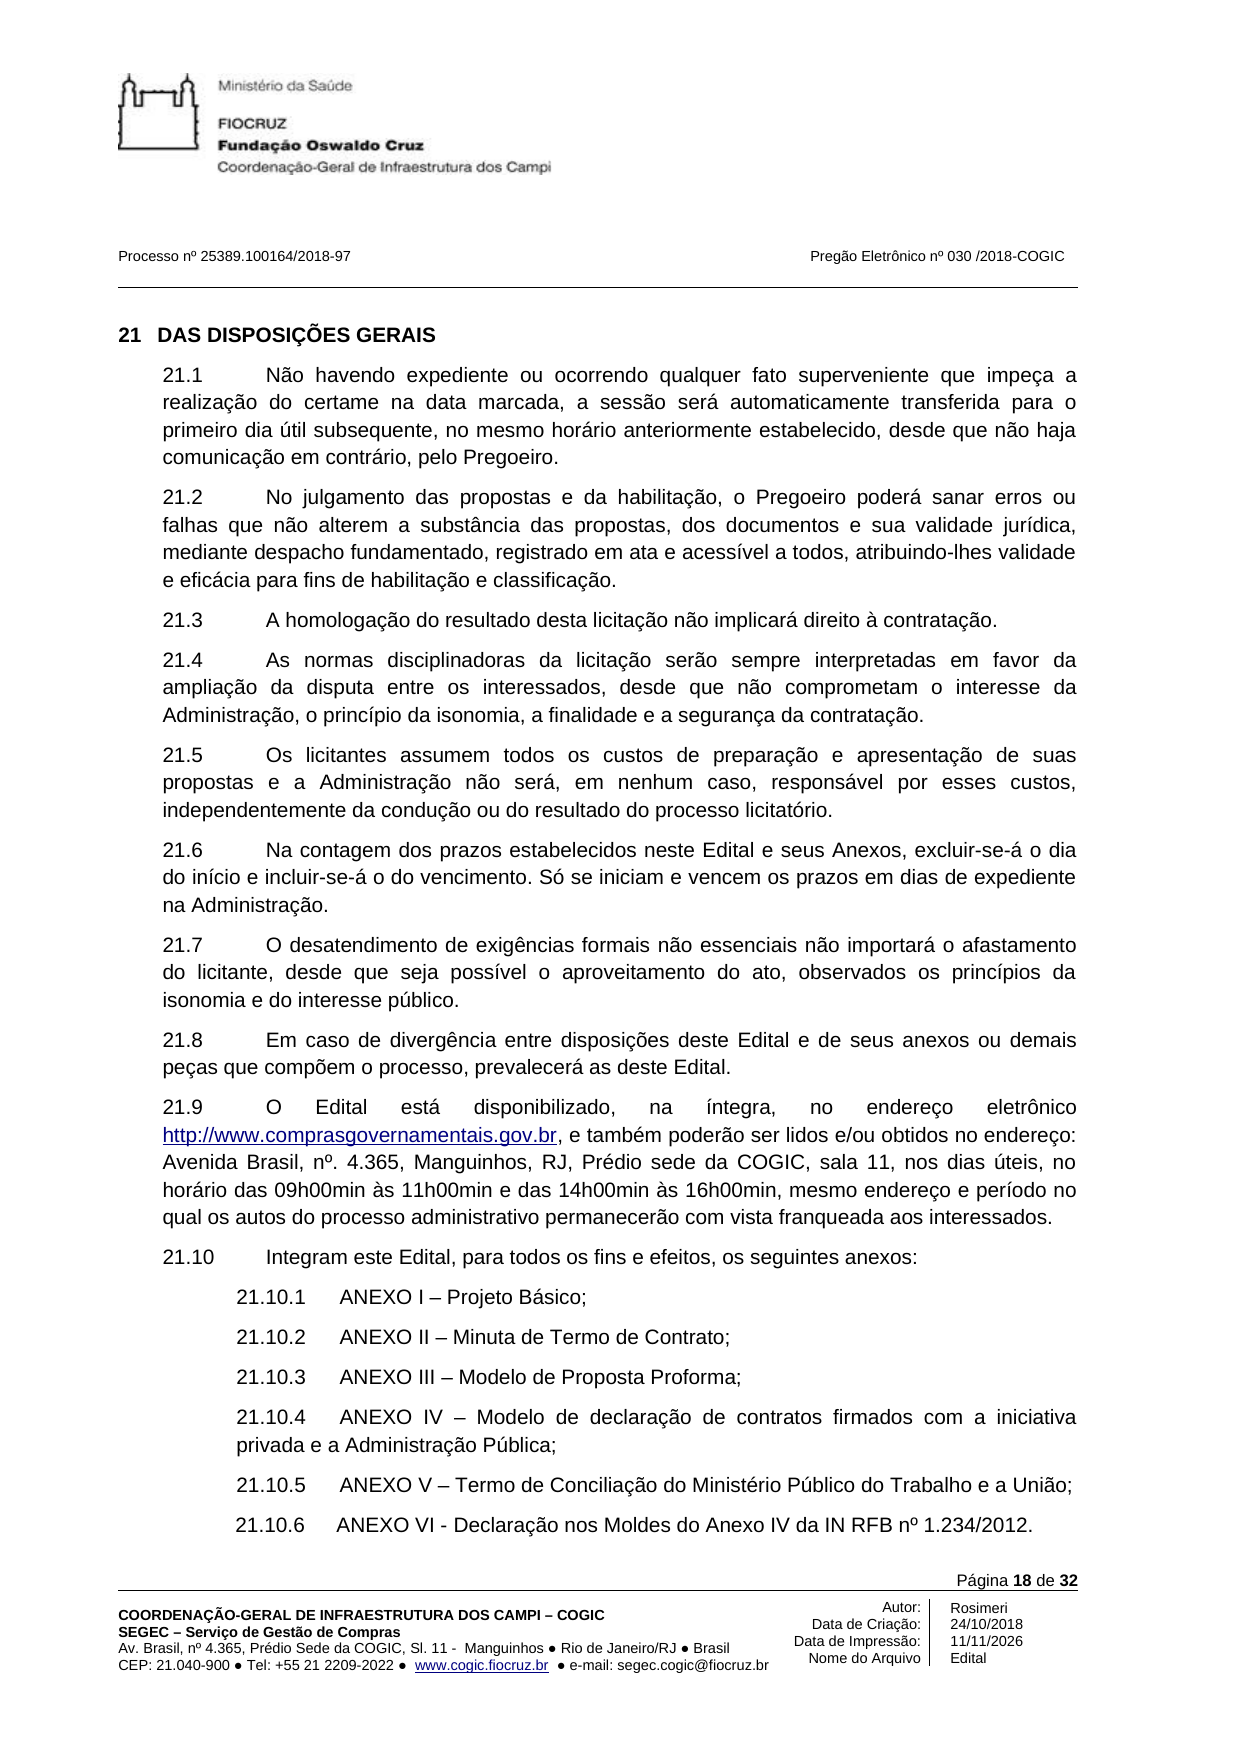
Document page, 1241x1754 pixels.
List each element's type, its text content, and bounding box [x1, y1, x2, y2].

list O Edital está disponibilizado, na íntegra, no endereço eletrônico http://www.comprasgovernamentais.gov.br, e também poderão ser lidos e/ou obtidos no endereço: Avenida Brasil, nº. 4.365, Manguinhos, RJ, Prédio sede da COGIC, sala 11, nos dias úteis, no horário das 09h00min às 11h00min e das 14h00min às 16h00min, mesmo endereço e período no qual os autos do processo administrativo permanecerão com vista franqueada aos interessados. [162, 1095, 1078, 1229]
list ANEXO II – Minuta de Termo de Contrato; [236, 1325, 1078, 1349]
list O desatendimento de exigências formais não essenciais não importará o afastamento do licitante, desde que seja possível o aproveitamento do ato, observados os princípios da isonomia e do interesse público. [162, 933, 1078, 1012]
list ANEXO I – Projeto Básico; [236, 1285, 1078, 1309]
list Os licitantes assumem todos os custos de preparação e apresentação de suas propostas e a Administração não será, em nenhum caso, responsável por esses custos, independentemente da condução ou do resultado do processo licitatório. [162, 743, 1078, 822]
list Em caso de divergência entre disposições deste Edital e de seus anexos ou demais peças que compõem o processo, prevalecerá as deste Edital. [162, 1028, 1078, 1079]
list A homologação do resultado desta licitação não implicará direito à contratação. [162, 608, 1078, 632]
list Não havendo expediente ou ocorrendo qualquer fato superveniente que impeça a realização do certame na data marcada, a sessão será automaticamente transferida para o primeiro dia útil subsequente, no mesmo horário anteriormente estabelecido, desde que não haja comunicação em contrário, pelo Pregoeiro. [162, 363, 1078, 469]
list As normas disciplinadoras da licitação serão sempre interpretadas em favor da ampliação da disputa entre os interessados, desde que não comprometam o interesse da Administração, o princípio da isonomia, a finalidade e a segurança da contratação. [162, 648, 1078, 727]
list Integram este Edital, para todos os fins e efeitos, os seguintes anexos: [162, 1245, 1078, 1269]
picture [118, 73, 552, 175]
list ANEXO IV – Modelo de declaração de contratos firmados com a iniciativa privada e a Administração Pública; [236, 1405, 1078, 1457]
list ANEXO VI - Declaração nos Moldes do Anexo IV da IN RFB nº 1.234/2012. [235, 1513, 1078, 1537]
list No julgamento das propostas e da habilitação, o Pregoeiro poderá sanar erros ou falhas que não alterem a substância das propostas, dos documentos e sua validade jurídica, mediante despacho fundamentado, registrado em ata e acessível a todos, atribuindo-lhes validade e eficácia para fins de habilitação e classificação. [162, 485, 1078, 592]
list ANEXO V – Termo de Conciliação do Ministério Público do Trabalho e a União; [236, 1473, 1078, 1497]
list ANEXO III – Modelo de Proposta Proforma; [236, 1365, 1078, 1389]
list DAS DISPOSIÇÕES GERAIS [118, 323, 1079, 347]
list Na contagem dos prazos estabelecidos neste Edital e seus Anexos, excluir-se-á o dia do início e incluir-se-á o do vencimento. Só se iniciam e vencem os prazos em dias de expediente na Administração. [162, 838, 1078, 917]
